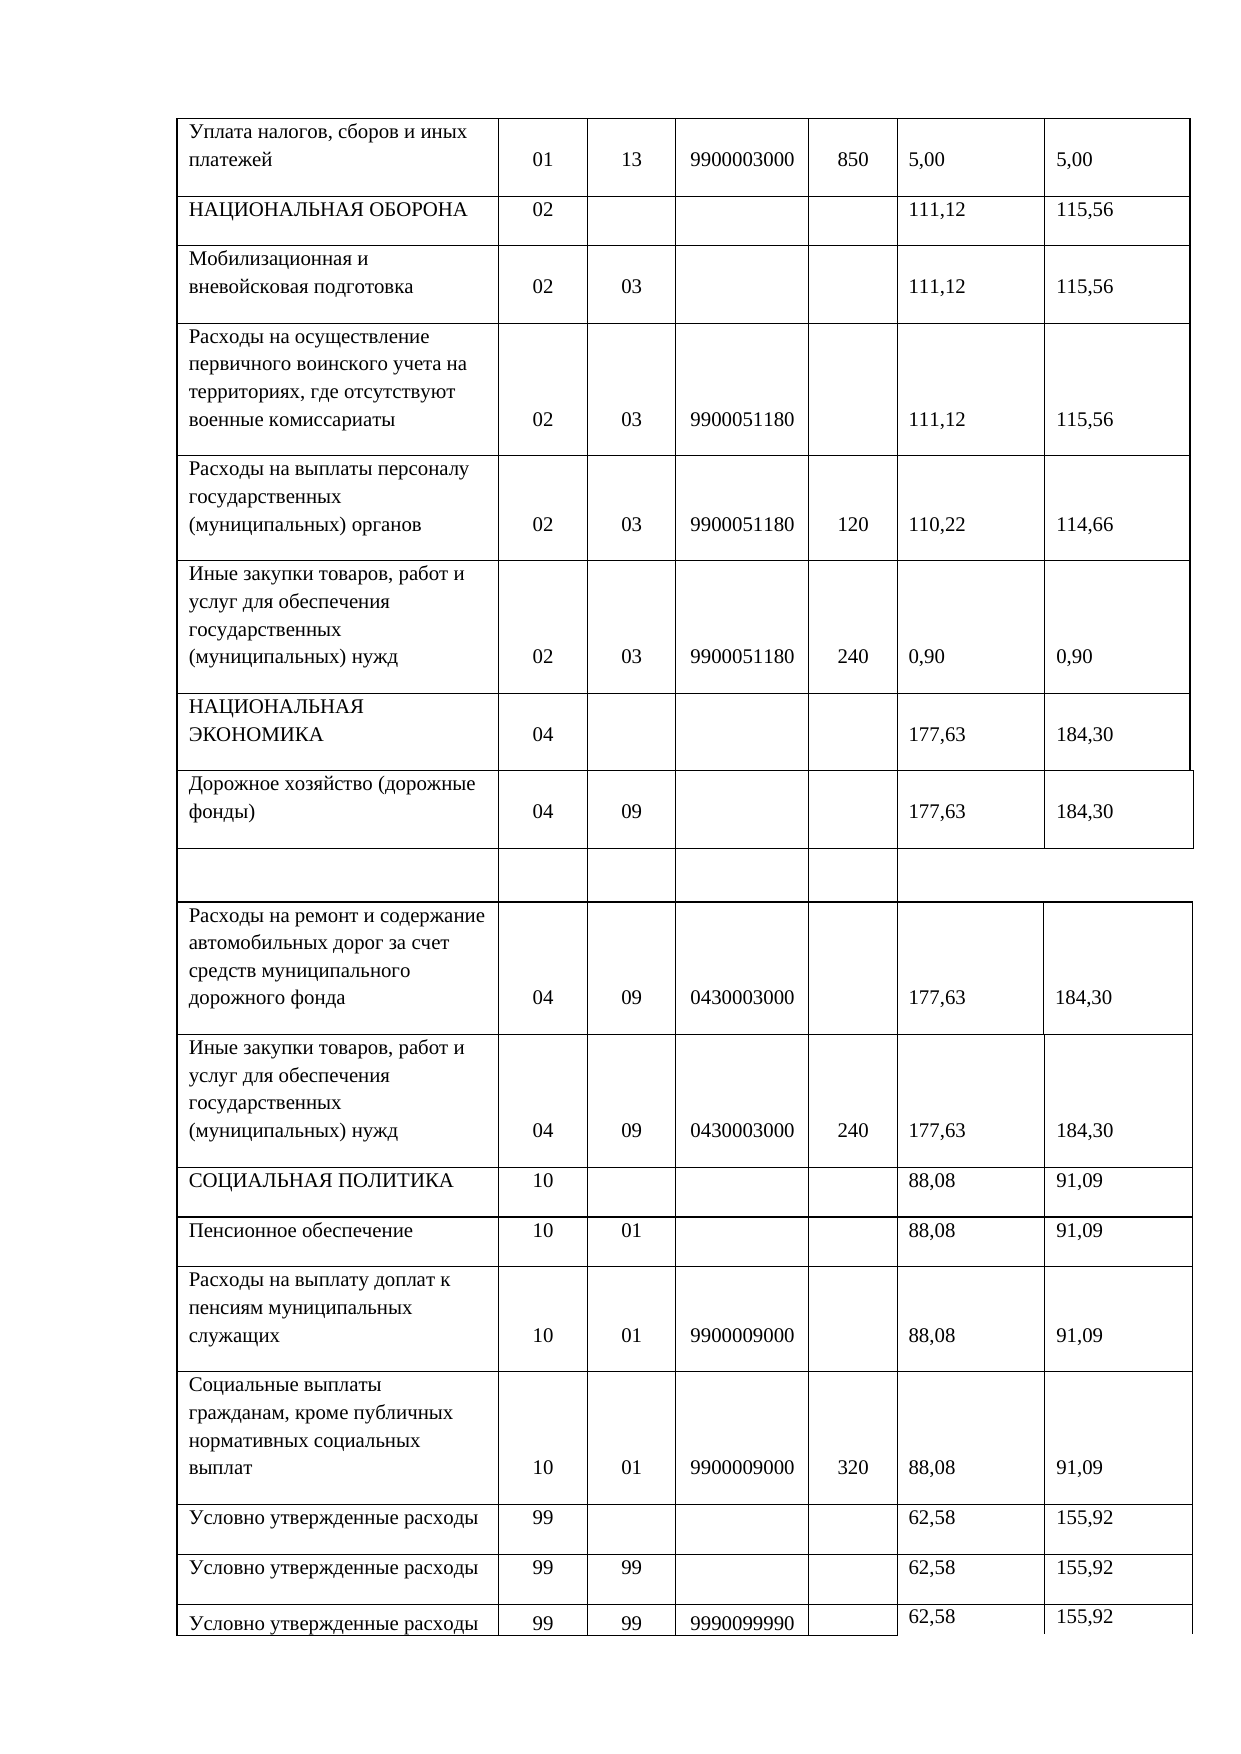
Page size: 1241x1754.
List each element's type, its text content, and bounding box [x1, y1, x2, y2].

table_cell 99 [588, 1605, 675, 1635]
table_cell 5,00 [898, 119, 1044, 196]
table_cell 9900003000 [676, 119, 808, 196]
table_cell 0,90 [898, 561, 1044, 693]
table_cell 02 [499, 197, 587, 245]
table_cell 177,63 [898, 694, 1044, 770]
table_cell 99 [499, 1505, 587, 1554]
table_cell 88,08 [898, 1168, 1044, 1216]
table_cell 9900051180 [676, 324, 808, 455]
table_cell 0430003000 [676, 1035, 808, 1167]
table_cell 02 [499, 561, 587, 693]
table_cell [588, 1505, 675, 1554]
table_cell 10 [499, 1267, 587, 1371]
table_cell 240 [809, 561, 897, 693]
table_cell 02 [499, 324, 587, 455]
table_cell 9990099990 [676, 1605, 808, 1635]
table_cell 115,56 [1045, 324, 1189, 455]
table_cell 111,12 [898, 246, 1044, 323]
table_cell 0,90 [1045, 561, 1189, 693]
table_cell 01 [588, 1372, 675, 1504]
table_cell Иные закупки товаров, работ и услуг для обеспечения государственных (муниципальных) нужд [178, 1035, 498, 1167]
table_cell [676, 1555, 808, 1603]
table_cell Расходы на ремонт и содержание автомобильных дорог за счет средств муниципального дорожного фонда [178, 903, 498, 1034]
table_cell 10 [499, 1372, 587, 1504]
table_cell 91,09 [1045, 1168, 1192, 1216]
table_cell 91,09 [1045, 1372, 1192, 1504]
table_cell 01 [499, 119, 587, 196]
table_cell Пенсионное обеспечение [178, 1218, 498, 1266]
table_cell 03 [588, 324, 675, 455]
table_cell [588, 197, 675, 245]
table_cell НАЦИОНАЛЬНАЯ ОБОРОНА [178, 197, 498, 245]
table_cell Расходы на выплаты персоналу государственных (муниципальных) органов [178, 456, 498, 560]
table_cell НАЦИОНАЛЬНАЯ ЭКОНОМИКА [178, 694, 498, 770]
table_cell 62,58 [898, 1555, 1044, 1603]
table_cell 02 [499, 246, 587, 323]
table_cell 155,92 [1045, 1605, 1192, 1635]
table_cell [809, 1267, 897, 1371]
table_cell 184,30 [1045, 694, 1189, 770]
table_cell 110,22 [898, 456, 1044, 560]
table_cell [676, 1505, 808, 1554]
table_cell [676, 849, 808, 901]
table_cell 91,09 [1045, 1267, 1192, 1371]
table_cell Расходы на осуществление первичного воинского учета на территориях, где отсутствуют военные комиссариаты [178, 324, 498, 455]
table_cell 04 [499, 1035, 587, 1167]
table_cell 09 [588, 1035, 675, 1167]
table_cell [676, 246, 808, 323]
table_cell 5,00 [1045, 119, 1189, 196]
table_cell [809, 694, 897, 770]
table_cell Уплата налогов, сборов и иных платежей [178, 119, 498, 196]
table_cell [809, 1168, 897, 1216]
table_cell 01 [588, 1267, 675, 1371]
table_cell 99 [588, 1555, 675, 1603]
table_cell 04 [499, 694, 587, 770]
table_cell 99 [499, 1555, 587, 1603]
table_cell 114,66 [1045, 456, 1189, 560]
table_cell 850 [809, 119, 897, 196]
table_cell Условно утвержденные расходы [178, 1555, 498, 1603]
table_cell 10 [499, 1168, 587, 1216]
table_cell 03 [588, 561, 675, 693]
table_cell 177,63 [898, 903, 1043, 1034]
table_cell 177,63 [898, 771, 1044, 848]
table_cell 120 [809, 456, 897, 560]
table_cell 111,12 [898, 197, 1044, 245]
table_cell [809, 197, 897, 245]
table_cell СОЦИАЛЬНАЯ ПОЛИТИКА [178, 1168, 498, 1216]
table_cell [676, 694, 808, 770]
table_cell 02 [499, 456, 587, 560]
table_cell 09 [588, 771, 675, 848]
table_cell Расходы на выплату доплат к пенсиям муниципальных служащих [178, 1267, 498, 1371]
table_cell [588, 1168, 675, 1216]
table_cell [809, 1555, 897, 1603]
table_cell 0430003000 [676, 903, 808, 1034]
table_cell [499, 849, 587, 901]
table_cell 04 [499, 771, 587, 848]
table_cell 88,08 [898, 1218, 1044, 1266]
table_cell 177,63 [898, 1035, 1044, 1167]
table_cell 111,12 [898, 324, 1044, 455]
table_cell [178, 1605, 498, 1635]
table_cell [809, 1605, 897, 1635]
table_cell 184,30 [1044, 903, 1192, 1034]
table_cell 88,08 [898, 1267, 1044, 1371]
table_cell 91,09 [1045, 1218, 1192, 1266]
table_cell [809, 849, 897, 901]
table_cell 184,30 [1045, 771, 1193, 848]
table_cell [809, 1218, 897, 1266]
table_cell 03 [588, 246, 675, 323]
table_cell [809, 324, 897, 455]
table_cell 184,30 [1045, 1035, 1192, 1167]
table_cell 10 [499, 1218, 587, 1266]
table_cell 9900051180 [676, 561, 808, 693]
table_cell 62,58 [898, 1505, 1044, 1554]
table_cell Дорожное хозяйство (дорожные фонды) [178, 771, 498, 848]
table_cell 9900009000 [676, 1372, 808, 1504]
table_cell 62,58 [898, 1605, 1045, 1635]
table_cell [676, 1168, 808, 1216]
table_cell [809, 771, 897, 848]
table_cell [178, 849, 498, 901]
table_cell 115,56 [1045, 246, 1189, 323]
table_cell 9900051180 [676, 456, 808, 560]
table_cell Социальные выплаты гражданам, кроме публичных нормативных социальных выплат [178, 1372, 498, 1504]
table_cell 01 [588, 1218, 675, 1266]
table_cell 115,56 [1045, 197, 1189, 245]
table_cell 09 [588, 903, 675, 1034]
table_cell 13 [588, 119, 675, 196]
table_cell [676, 197, 808, 245]
table_cell 88,08 [898, 1372, 1044, 1504]
table_cell 320 [809, 1372, 897, 1504]
table_cell Мобилизационная и вневойсковая подготовка [178, 246, 498, 323]
table_cell 04 [499, 903, 587, 1034]
table_cell [588, 694, 675, 770]
table_cell [809, 1505, 897, 1554]
table_cell 9900009000 [676, 1267, 808, 1371]
table_cell [676, 1218, 808, 1266]
table_cell 03 [588, 456, 675, 560]
table_cell Условно утвержденные расходы [178, 1505, 498, 1554]
table_cell 155,92 [1045, 1505, 1192, 1554]
table_cell [809, 903, 897, 1034]
table_cell 99 [499, 1605, 587, 1635]
table_cell [809, 246, 897, 323]
table_cell Иные закупки товаров, работ и услуг для обеспечения государственных (муниципальных) нужд [178, 561, 498, 693]
table_cell 240 [809, 1035, 897, 1167]
table_cell 155,92 [1045, 1555, 1192, 1603]
table_cell [676, 771, 808, 848]
table_cell [588, 849, 675, 901]
